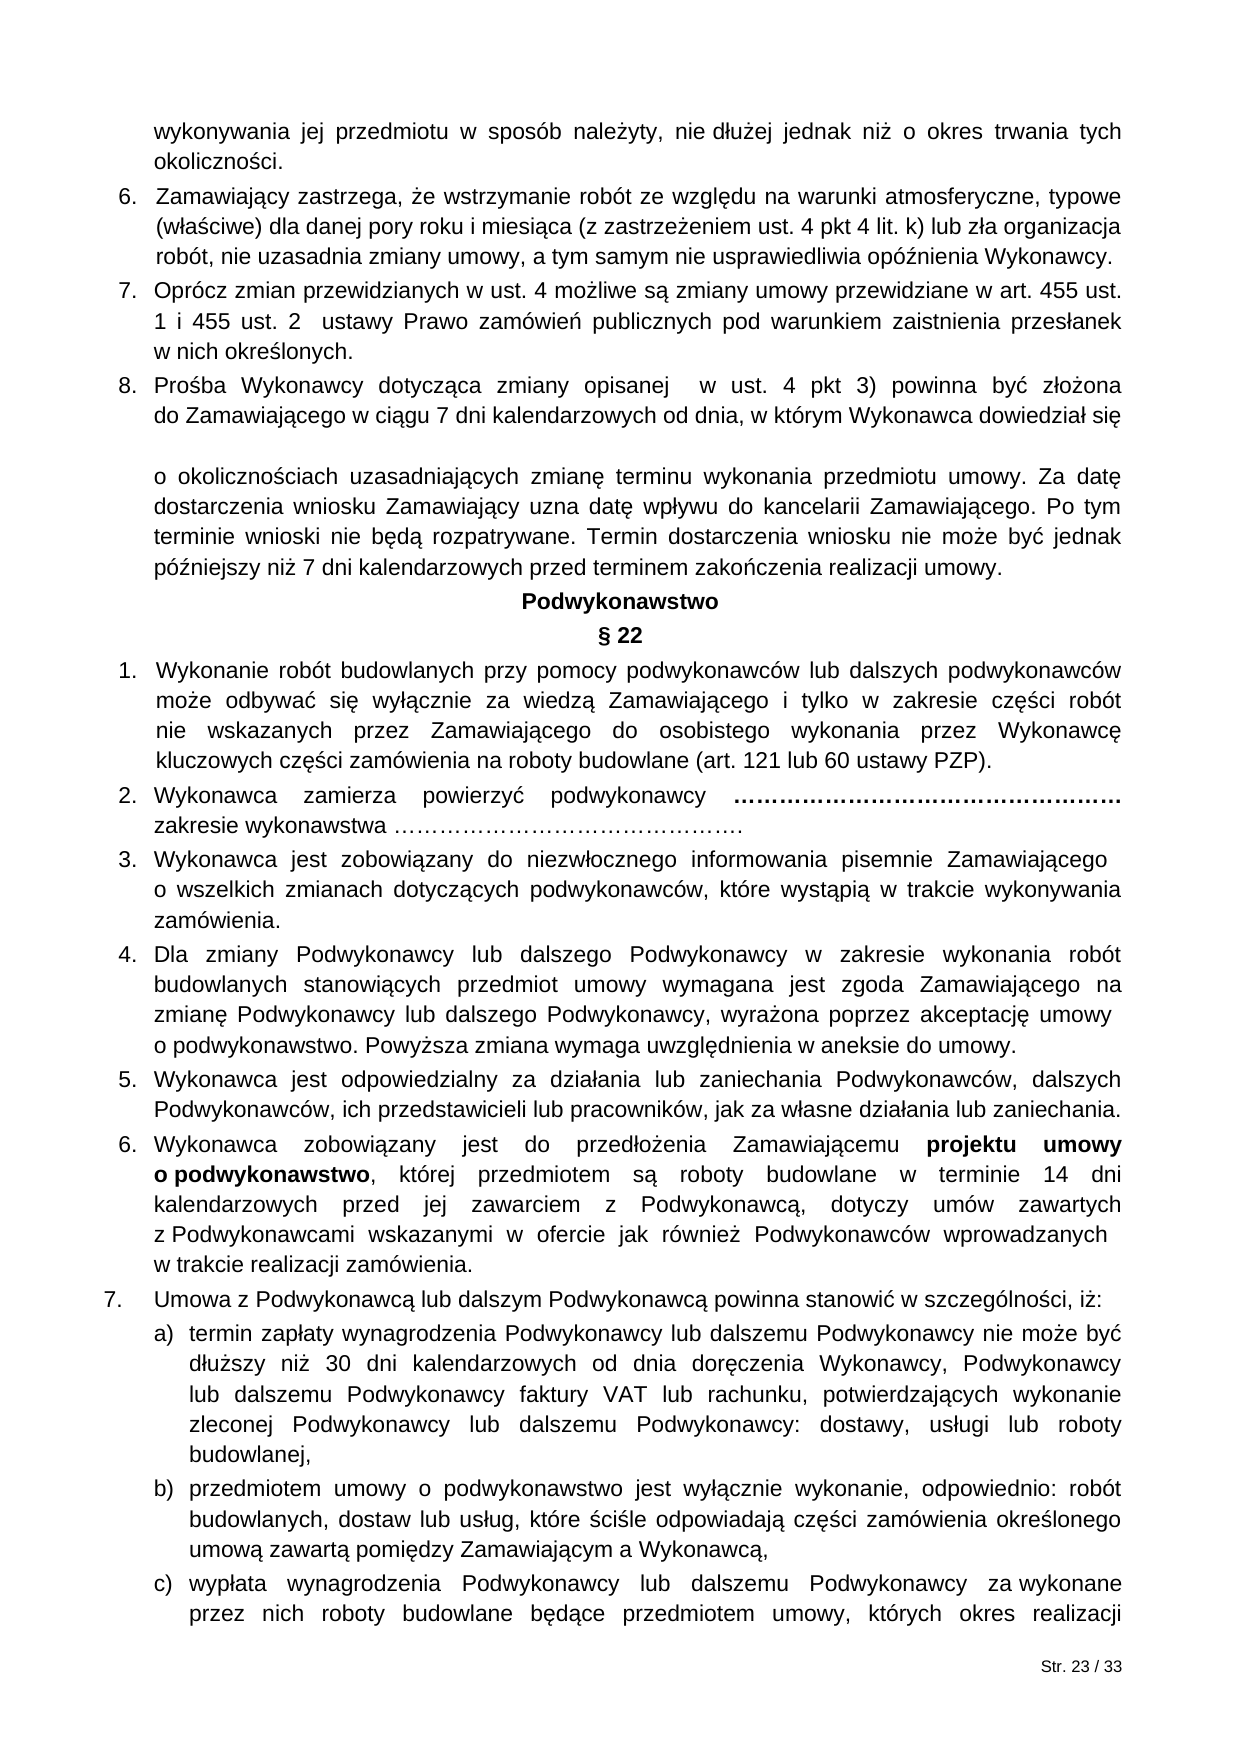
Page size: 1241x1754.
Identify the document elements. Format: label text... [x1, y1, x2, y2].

list Umowa z Podwykonawcą lub dalszym Podwykonawcą powinna stanowić w szczególności, iż: [103, 1286, 1122, 1312]
list Wykonawca zamierza powierzyć podwykonawcy ……………………………………………zakresie wykonawstwa ………………………………………. [118, 782, 1122, 838]
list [118, 118, 1122, 175]
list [153, 1570, 1122, 1627]
list przedmiotem umowy o podwykonawstwo jest wyłącznie wykonanie, odpowiednio: robót budowlanych, dostaw lub usług, które ściśle odpowiadają części zamówienia określonego umową zawartą pomiędzy Zamawiającym a Wykonawcą, [153, 1475, 1122, 1562]
list termin zapłaty wynagrodzenia Podwykonawcy lub dalszemu Podwykonawcy nie może być dłuższy niż 30 dni kalendarzowych od dnia doręczenia Wykonawcy, Podwykonawcy lub dalszemu Podwykonawcy faktury VAT lub rachunku, potwierdzających wykonanie zleconej Podwykonawcy lub dalszemu Podwykonawcy: dostawy, usługi lub roboty budowlanej, [153, 1320, 1122, 1467]
list Zamawiający zastrzega, że wstrzymanie robót ze względu na warunki atmosferyczne, typowe (właściwe) dla danej pory roku i miesiąca (z zastrzeżeniem ust. 4 pkt 4 lit. k) lub zła organizacja robót, nie uzasadnia zmiany umowy, a tym samym nie usprawiedliwia opóźnienia Wykonawcy. [118, 183, 1122, 269]
list Wykonawca zobowiązany jest do przedłożenia Zamawiającemu projektu umowy o podwykonawstwo, której przedmiotem są roboty budowlane w terminie 14 dni kalendarzowych przed jej zawarciem z Podwykonawcą, dotyczy umów zawartych z Podwykonawcami wskazanymi w ofercie jak również Podwykonawców wprowadzanych w trakcie realizacji zamówienia. [118, 1131, 1122, 1278]
list Wykonawca jest odpowiedzialny za działania lub zaniechania Podwykonawców, dalszych Podwykonawców, ich przedstawicieli lub pracowników, jak za własne działania lub zaniechania. [118, 1066, 1122, 1123]
list Dla zmiany Podwykonawcy lub dalszego Podwykonawcy w zakresie wykonania robót budowlanych stanowiących przedmiot umowy wymagana jest zgoda Zamawiającego na zmianę Podwykonawcy lub dalszego Podwykonawcy, wyrażona poprzez akceptację umowy o podwykonawstwo. Powyższa zmiana wymaga uwzględnienia w aneksie do umowy. [118, 941, 1122, 1058]
text § 22 [118, 622, 1122, 649]
list Wykonawca jest zobowiązany do niezwłocznego informowania pisemnie Zamawiającego o wszelkich zmianach dotyczących podwykonawców, które wystąpią w trakcie wykonywania zamówienia. [118, 846, 1122, 933]
list Oprócz zmian przewidzianych w ust. 4 możliwe są zmiany umowy przewidziane w art. 455 ust. 1 i 455 ust. 2 ustawy Prawo zamówień publicznych pod warunkiem zaistnienia przesłanek w nich określonych. [118, 277, 1122, 364]
list Wykonanie robót budowlanych przy pomocy podwykonawców lub dalszych podwykonawców może odbywać się wyłącznie za wiedzą Zamawiającego i tylko w zakresie części robót nie wskazanych przez Zamawiającego do osobistego wykonania przez Wykonawcę kluczowych części zamówienia na roboty budowlane (art. 121 lub 60 ustawy PZP). [118, 657, 1122, 774]
text Podwykonawstwo [118, 588, 1122, 614]
list Prośba Wykonawcy dotycząca zmiany opisanej w ust. 4 pkt 3) powinna być złożona do Zamawiającego w ciągu 7 dni kalendarzowych od dnia, w którym Wykonawca dowiedział się o okolicznościach uzasadniających zmianę terminu wykonania przedmiotu umowy. Za datę dostarczenia wniosku Zamawiający uzna datę wpływu do kancelarii Zamawiającego. Po tym terminie wnioski nie będą rozpatrywane. Termin dostarczenia wniosku nie może być jednak późniejszy niż 7 dni kalendarzowych przed terminem zakończenia realizacji umowy. [118, 372, 1122, 580]
